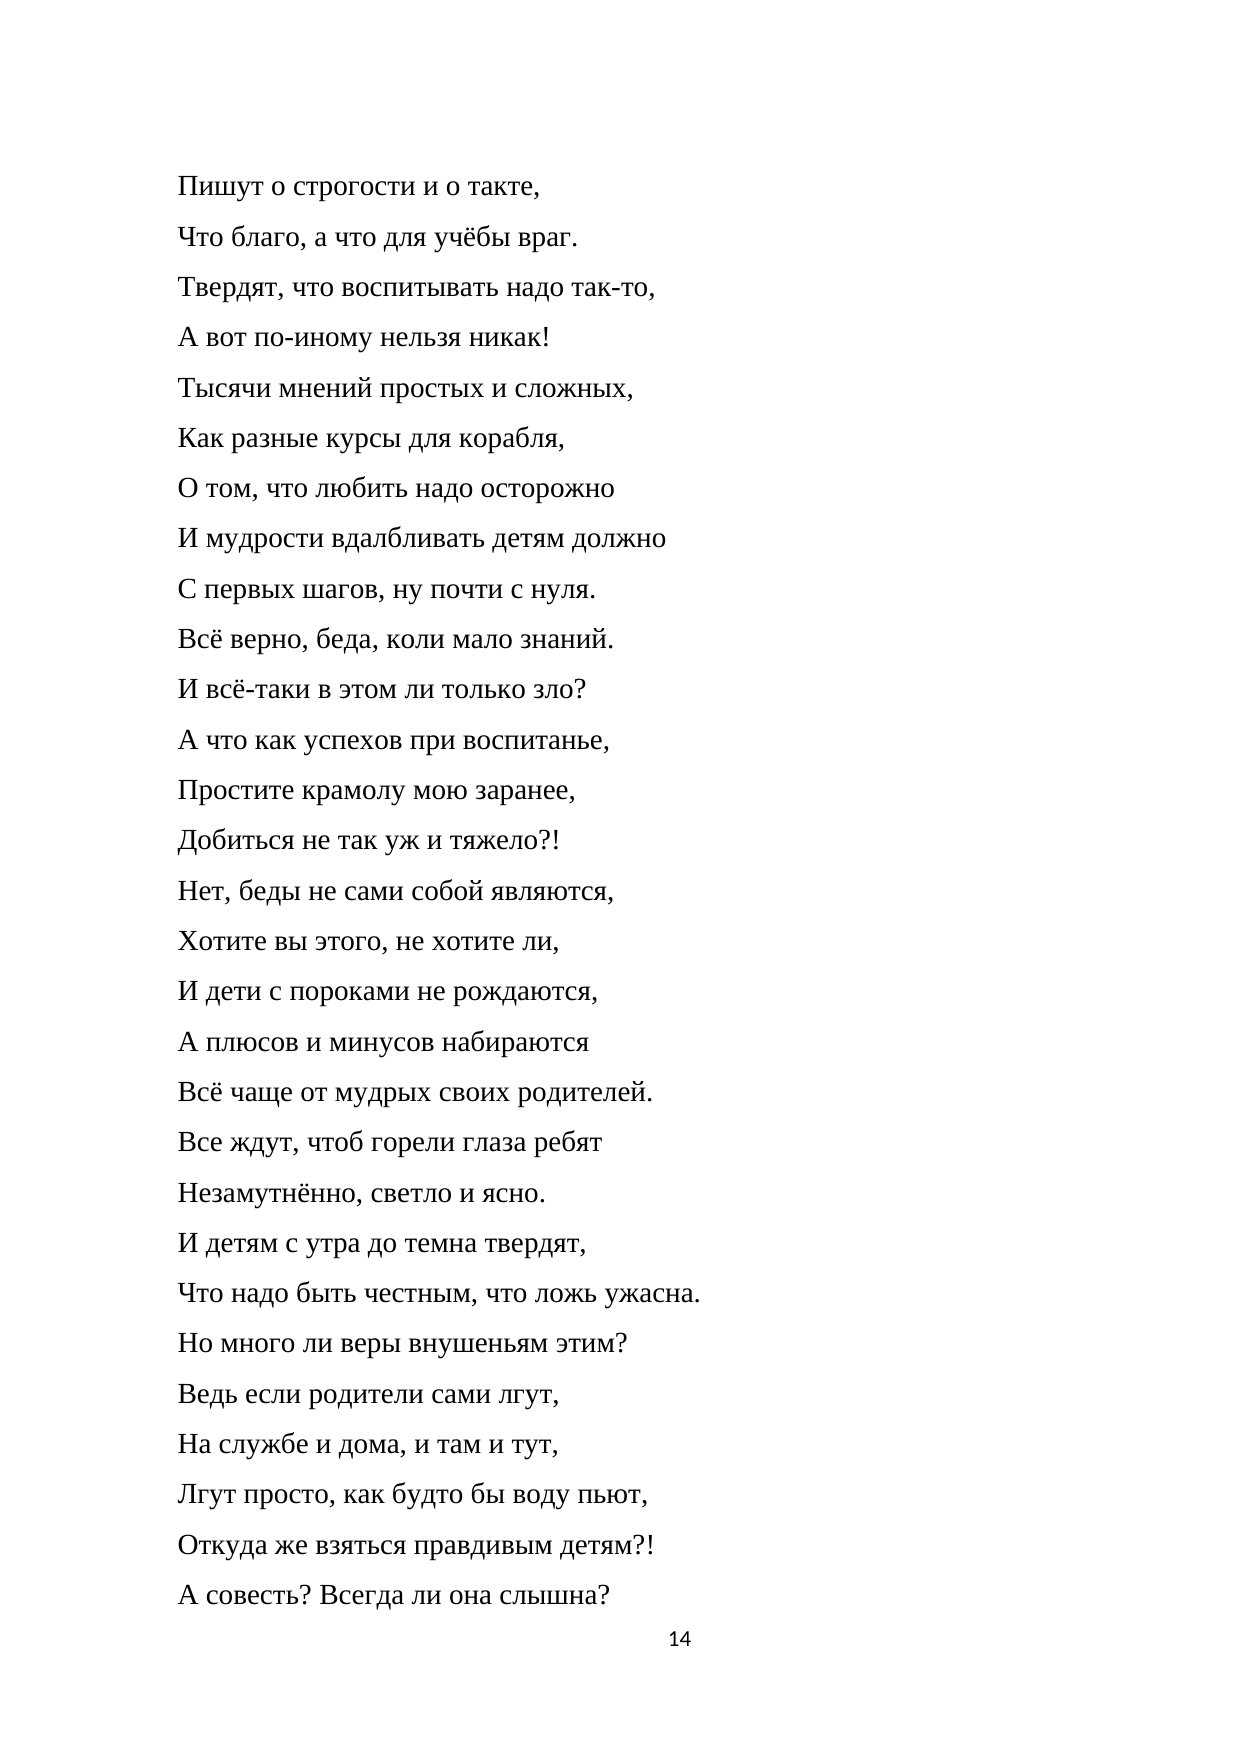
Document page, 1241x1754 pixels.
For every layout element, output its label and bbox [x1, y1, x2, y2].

text [177, 118, 1181, 1611]
